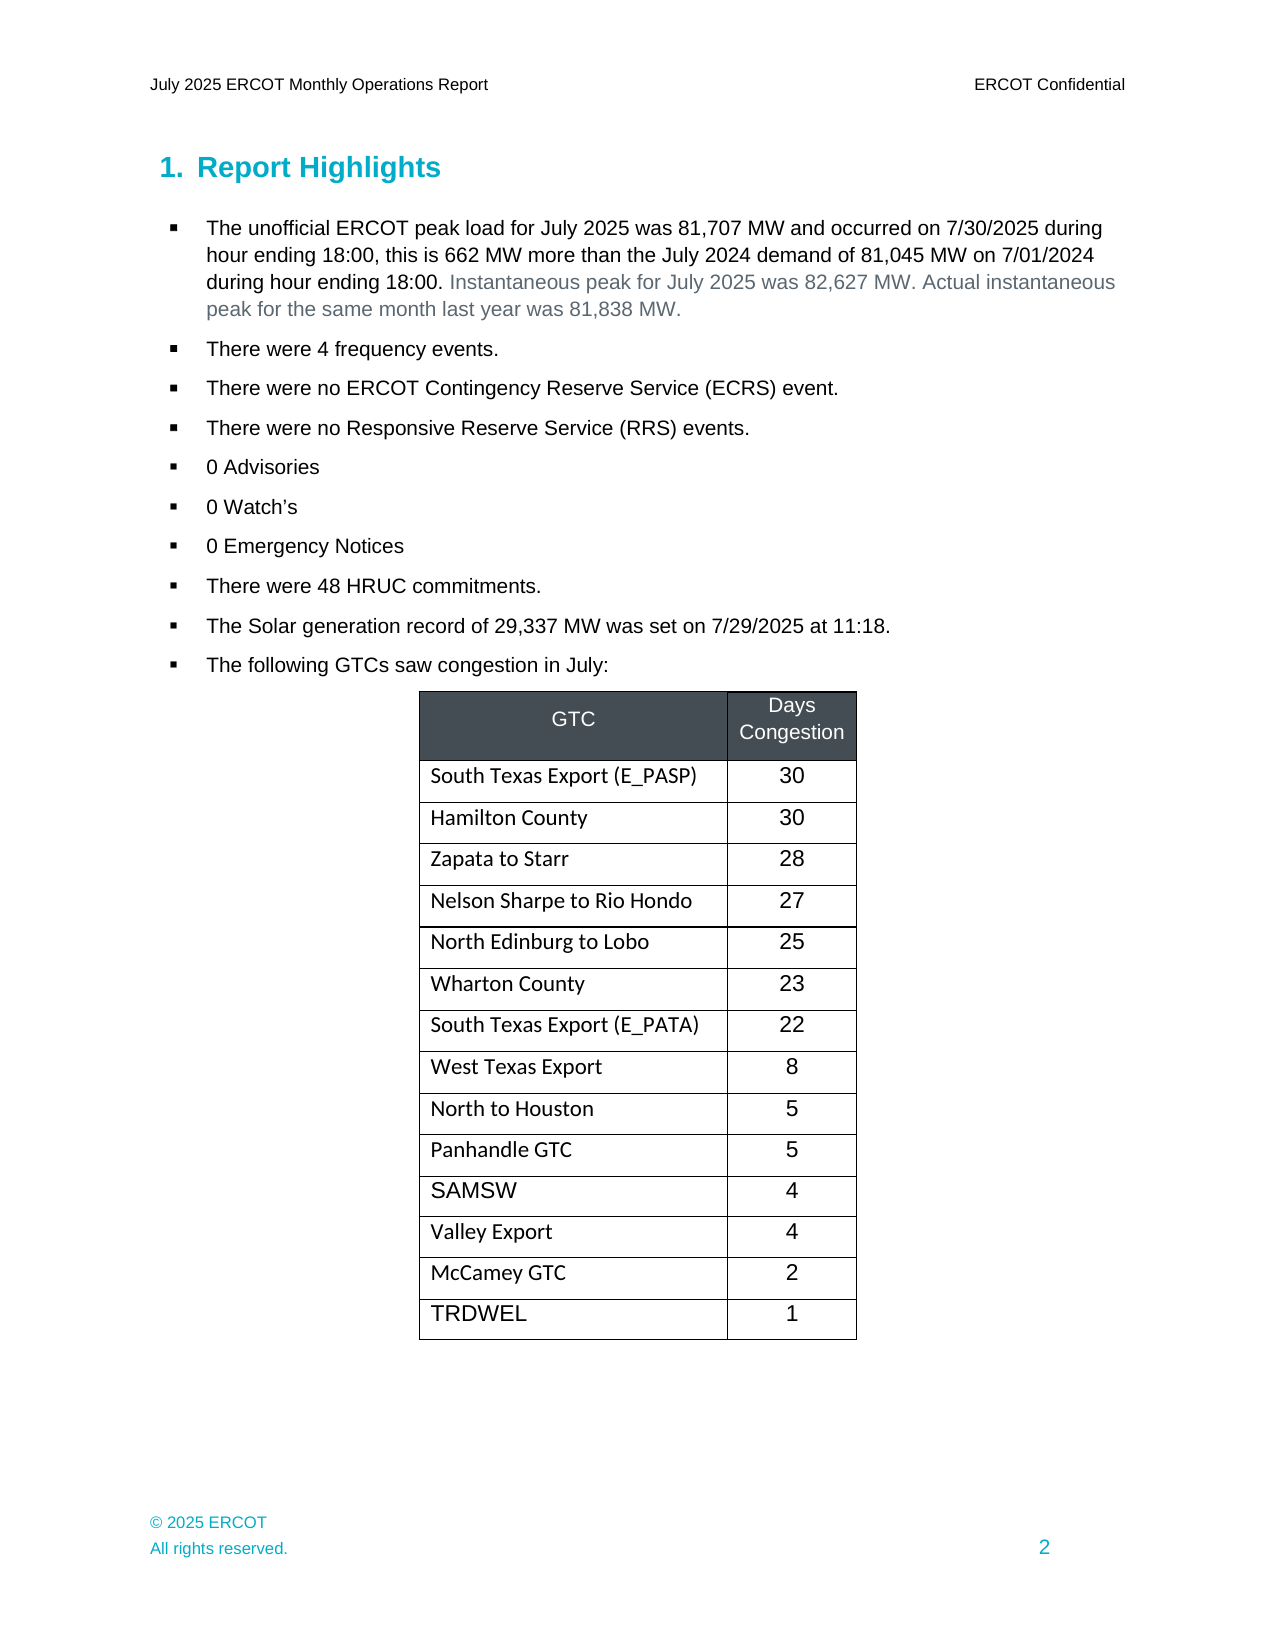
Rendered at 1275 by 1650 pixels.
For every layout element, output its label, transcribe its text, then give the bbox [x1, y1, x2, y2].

table_cell South Texas Export (E_PATA) [420, 1011, 727, 1051]
table_cell Hamilton County [420, 803, 727, 843]
table_cell 2 [728, 1258, 856, 1299]
text The following GTCs saw congestion in July: [169, 651, 1125, 678]
table_cell 4 [728, 1177, 856, 1216]
table_cell Wharton County [420, 969, 727, 1009]
table_cell McCamey GTC [420, 1258, 727, 1299]
table_cell North Edinburg to Lobo [420, 928, 727, 968]
table_cell 4 [728, 1217, 856, 1257]
text 0 Emergency Notices [169, 532, 1125, 559]
table_cell TRDWEL [420, 1300, 727, 1339]
subtitle Report Highlights [159, 150, 1125, 183]
table_header GTC [420, 692, 727, 760]
text There were no ERCOT Contingency Reserve Service (ECRS) event. [169, 374, 1125, 401]
table_cell 28 [728, 844, 856, 885]
table_cell 23 [728, 969, 856, 1009]
table_cell SAMSW [420, 1177, 727, 1216]
text 0 Watch’s [169, 493, 1125, 520]
table_cell South Texas Export (E_PASP) [420, 761, 727, 802]
text The Solar generation record of 29,337 MW was set on 7/29/2025 at 11:18. [169, 611, 1125, 638]
table_cell 30 [728, 761, 856, 802]
table_cell Panhandle GTC [420, 1135, 727, 1176]
text There were no Responsive Reserve Service (RRS) events. [169, 413, 1125, 441]
table_cell North to Houston [420, 1094, 727, 1134]
table_cell Nelson Sharpe to Rio Hondo [420, 886, 727, 926]
table_cell 5 [728, 1135, 856, 1176]
text There were 48 HRUC commitments. [169, 572, 1125, 599]
table_cell Valley Export [420, 1217, 727, 1257]
text 0 Advisories [169, 453, 1125, 480]
table_cell 25 [728, 928, 856, 968]
table_cell 22 [728, 1011, 856, 1051]
text The unofficial ERCOT peak load for July 2025 was 81,707 MW and occurred on 7/30/2025 during hour ending 18:00, this is 662 MW more than the July 2024 demand of 81,045 MW on 7/01/2024 during hour ending 18:00. Instantaneous peak for July 2025 was 82,627 MW. Actual instantaneous peak for the same month last year was 81,838 MW. [169, 213, 1125, 322]
table_cell Zapata to Starr [420, 844, 727, 885]
table_cell 8 [728, 1052, 856, 1093]
table_header Days Congestion [728, 693, 856, 760]
table_cell 27 [728, 886, 856, 926]
table_cell 5 [728, 1094, 856, 1134]
text There were 4 frequency events. [169, 334, 1125, 361]
table_cell 30 [728, 803, 856, 843]
table_cell West Texas Export [420, 1052, 727, 1093]
table_cell 1 [728, 1300, 856, 1339]
